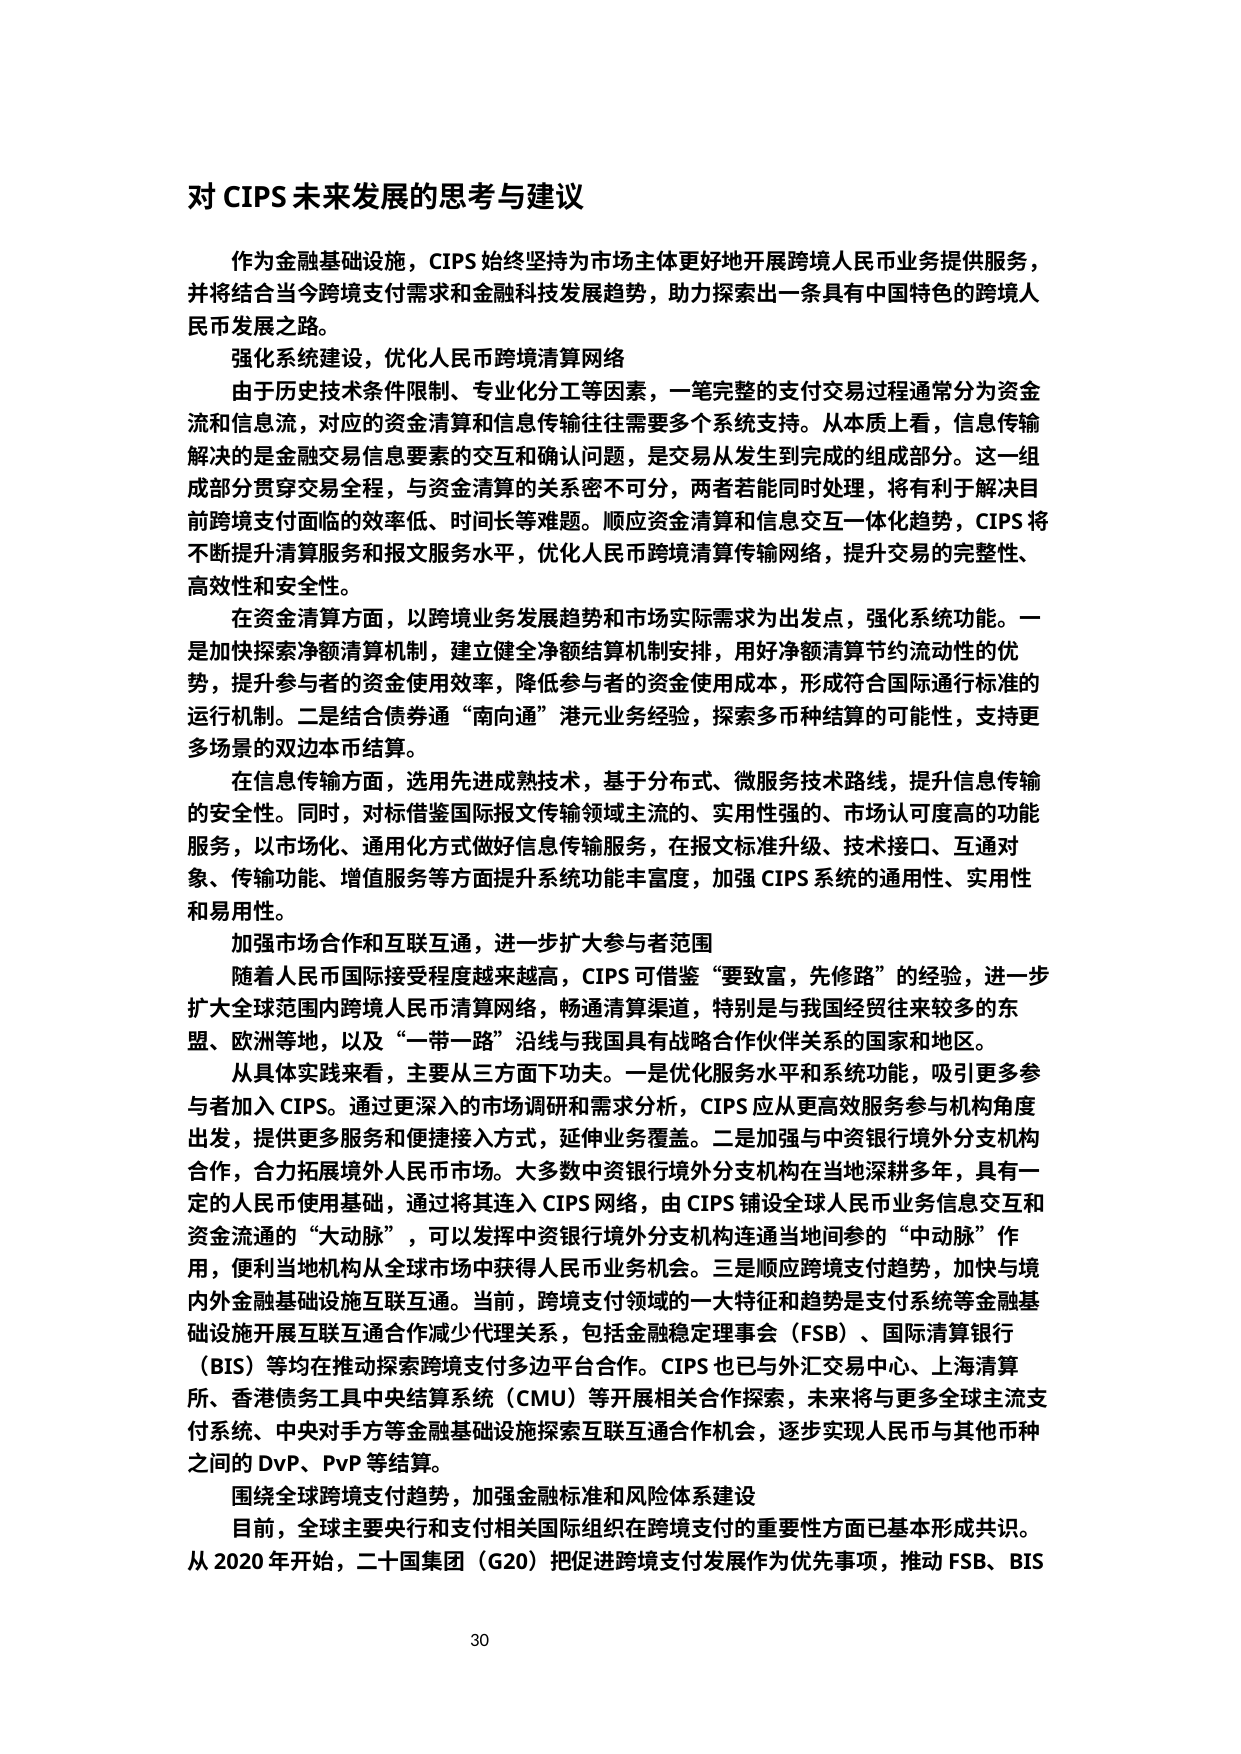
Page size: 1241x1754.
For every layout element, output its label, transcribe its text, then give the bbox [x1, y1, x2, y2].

text 从具体实践来看，主要从三方面下功夫。一是优化服务水平和系统功能，吸引更多参与者加入CIPS。通过更深入的市场调研和需求分析，CIPS应从更高效服务参与机构角度出发，提供更多服务和便捷接入方式，延伸业务覆盖。二是加强与中资银行境外分支机构合作，合力拓展境外人民币市场。大多数中资银行境外分支机构在当地深耕多年，具有一定的人民币使用基础，通过将其连入CIPS网络，由CIPS铺设全球人民币业务信息交互和资金流通的“大动脉”，可以发挥中资银行境外分支机构连通当地间参的“中动脉”作用，便利当地机构从全球市场中获得人民币业务机会。三是顺应跨境支付趋势，加快与境内外金融基础设施互联互通。当前，跨境支付领域的一大特征和趋势是支付系统等金融基础设施开展互联互通合作减少代理关系，包括金融稳定理事会（FSB）、国际清算银行（BIS）等均在推动探索跨境支付多边平台合作。CIPS也已与外汇交易中心、上海清算所、香港债务工具中央结算系统（CMU）等开展相关合作探索，未来将与更多全球主流支付系统、中央对手方等金融基础设施探索互联互通合作机会，逐步实现人民币与其他币种之间的DvP、PvP等结算。 [187, 1056, 1053, 1478]
text 围绕全球跨境支付趋势，加强金融标准和风险体系建设 [187, 1478, 1053, 1511]
text 对CIPS未来发展的思考与建议 [187, 162, 1053, 227]
text 随着人民币国际接受程度越来越高，CIPS可借鉴“要致富，先修路”的经验，进一步扩大全球范围内跨境人民币清算网络，畅通清算渠道，特别是与我国经贸往来较多的东盟、欧洲等地，以及“一带一路”沿线与我国具有战略合作伙伴关系的国家和地区。 [187, 958, 1053, 1056]
text 在信息传输方面，选用先进成熟技术，基于分布式、微服务技术路线，提升信息传输的安全性。同时，对标借鉴国际报文传输领域主流的、实用性强的、市场认可度高的功能服务，以市场化、通用化方式做好信息传输服务，在报文标准升级、技术接口、互通对象、传输功能、增值服务等方面提升系统功能丰富度，加强CIPS系统的通用性、实用性和易用性。 [187, 763, 1053, 926]
text 作为金融基础设施，CIPS始终坚持为市场主体更好地开展跨境人民币业务提供服务，并将结合当今跨境支付需求和金融科技发展趋势，助力探索出一条具有中国特色的跨境人民币发展之路。 [187, 243, 1053, 341]
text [187, 1511, 1053, 1576]
text 强化系统建设，优化人民币跨境清算网络 [187, 341, 1053, 373]
text 加强市场合作和互联互通，进一步扩大参与者范围 [187, 926, 1053, 958]
text 由于历史技术条件限制、专业化分工等因素，一笔完整的支付交易过程通常分为资金流和信息流，对应的资金清算和信息传输往往需要多个系统支持。从本质上看，信息传输解决的是金融交易信息要素的交互和确认问题，是交易从发生到完成的组成部分。这一组成部分贯穿交易全程，与资金清算的关系密不可分，两者若能同时处理，将有利于解决目前跨境支付面临的效率低、时间长等难题。顺应资金清算和信息交互一体化趋势，CIPS将不断提升清算服务和报文服务水平，优化人民币跨境清算传输网络，提升交易的完整性、高效性和安全性。 [187, 373, 1053, 601]
text 在资金清算方面，以跨境业务发展趋势和市场实际需求为出发点，强化系统功能。一是加快探索净额清算机制，建立健全净额结算机制安排，用好净额清算节约流动性的优势，提升参与者的资金使用效率，降低参与者的资金使用成本，形成符合国际通行标准的运行机制。二是结合债券通“南向通”港元业务经验，探索多币种结算的可能性，支持更多场景的双边本币结算。 [187, 601, 1053, 763]
